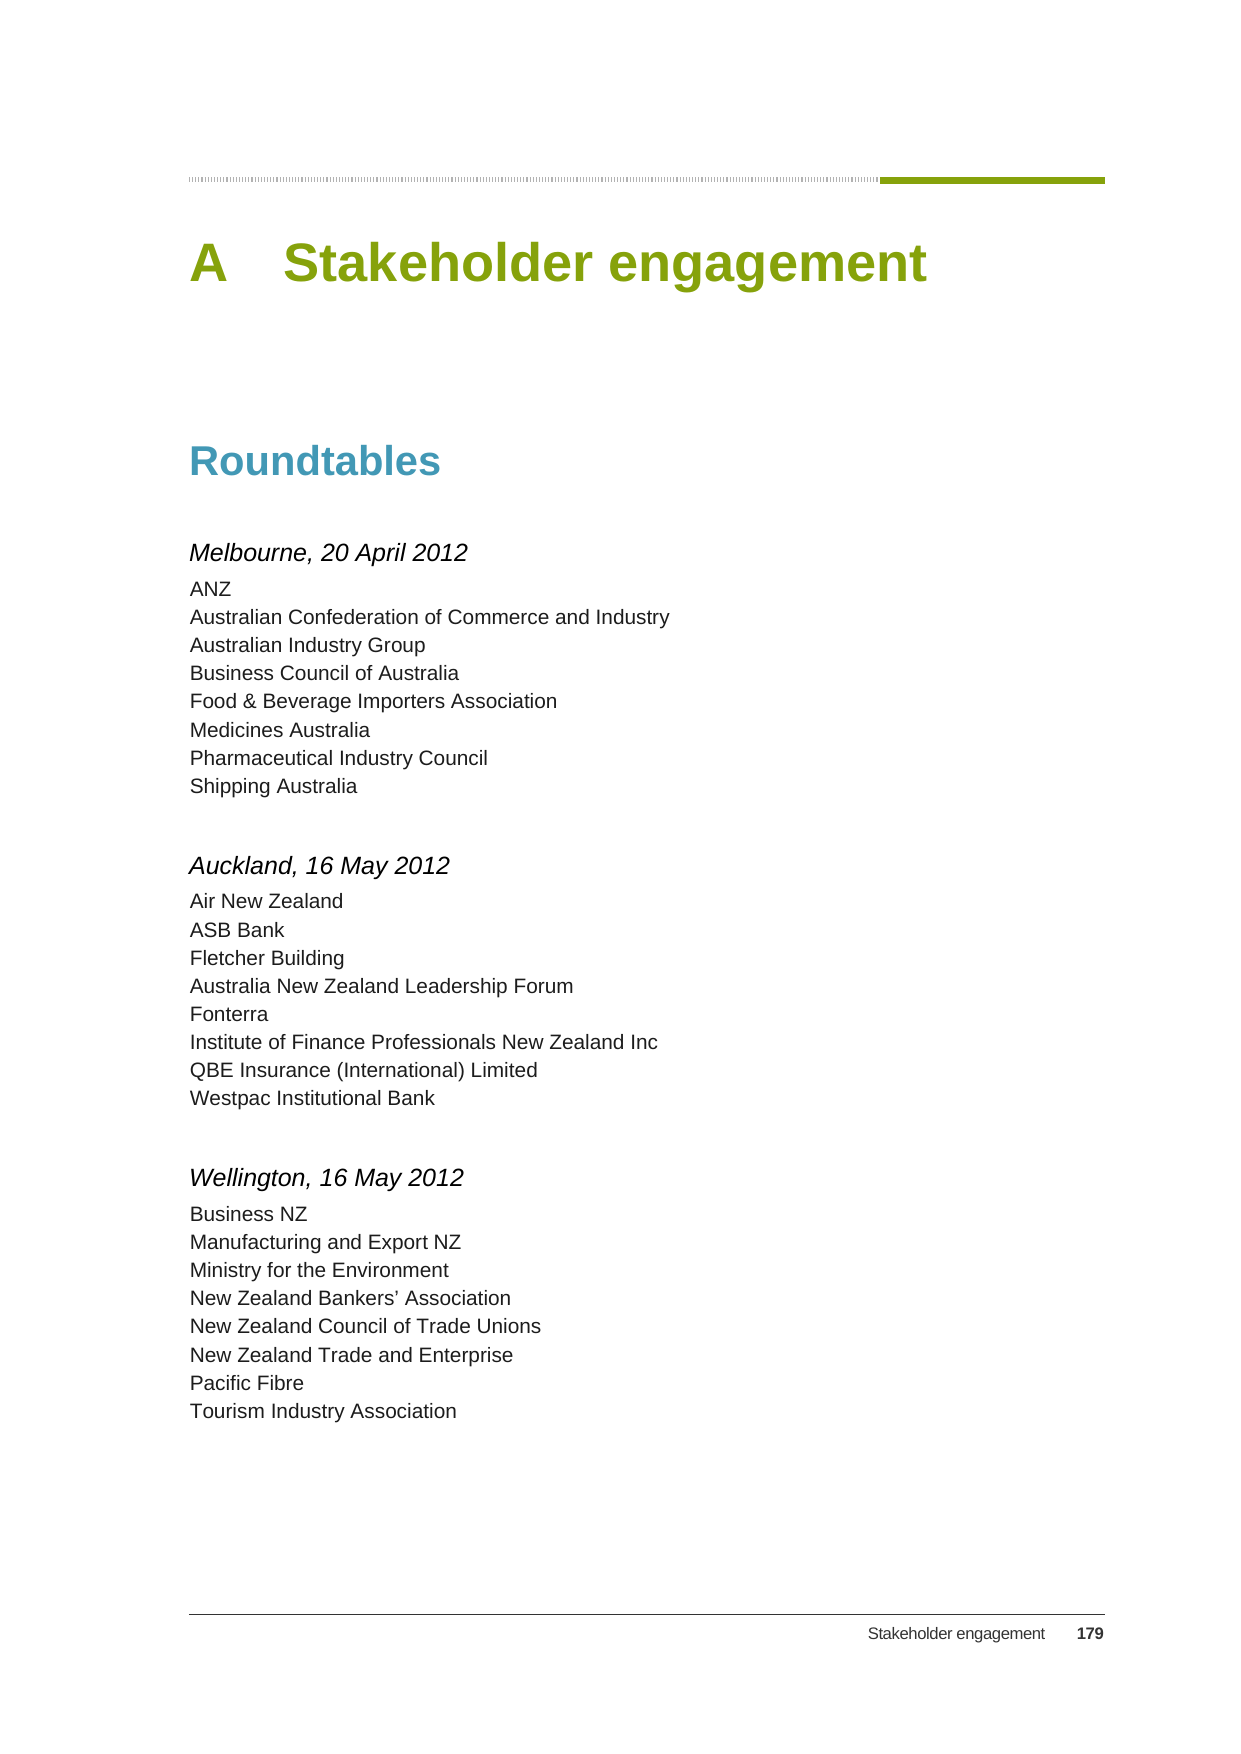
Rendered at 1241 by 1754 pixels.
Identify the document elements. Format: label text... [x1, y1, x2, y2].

text Westpac Institutional Bank [189, 1086, 1093, 1110]
text Fonterra [189, 1002, 1093, 1026]
text Australian Confederation of Commerce and Industry [189, 605, 1093, 629]
text Tourism Industry Association [189, 1399, 1093, 1423]
text Ministry for the Environment [189, 1258, 1093, 1282]
text Air New Zealand [189, 889, 1093, 913]
text New Zealand Bankers’ Association [189, 1286, 1093, 1310]
text Business Council of Australia [189, 661, 1093, 685]
text Shipping Australia [189, 774, 1093, 798]
text Fletcher Building [189, 946, 1093, 969]
text Manufacturing and Export NZ [189, 1230, 1093, 1254]
text Pacific Fibre [189, 1371, 1093, 1394]
text A Stakeholder engagement [189, 231, 1104, 293]
text Pharmaceutical Industry Council [189, 746, 1093, 769]
text QBE Insurance (International) Limited [189, 1058, 1093, 1082]
text Business NZ [189, 1202, 1093, 1226]
subtitle Auckland, 16 May 2012 [189, 848, 1104, 881]
text Australian Industry Group [189, 633, 1093, 657]
text New Zealand Council of Trade Unions [189, 1314, 1093, 1338]
text ASB Bank [189, 917, 1093, 941]
text Medicines Australia [189, 717, 1093, 741]
subtitle Roundtables [189, 435, 1104, 485]
text Food & Beverage Importers Association [189, 689, 1093, 713]
text Institute of Finance Professionals New Zealand Inc [189, 1030, 1093, 1054]
text New Zealand Trade and Enterprise [189, 1342, 1093, 1366]
subtitle Melbourne, 20 April 2012 [189, 535, 1104, 568]
subtitle Wellington, 16 May 2012 [189, 1160, 1104, 1193]
text ANZ [189, 577, 1093, 601]
text Australia New Zealand Leadership Forum [189, 974, 1093, 998]
